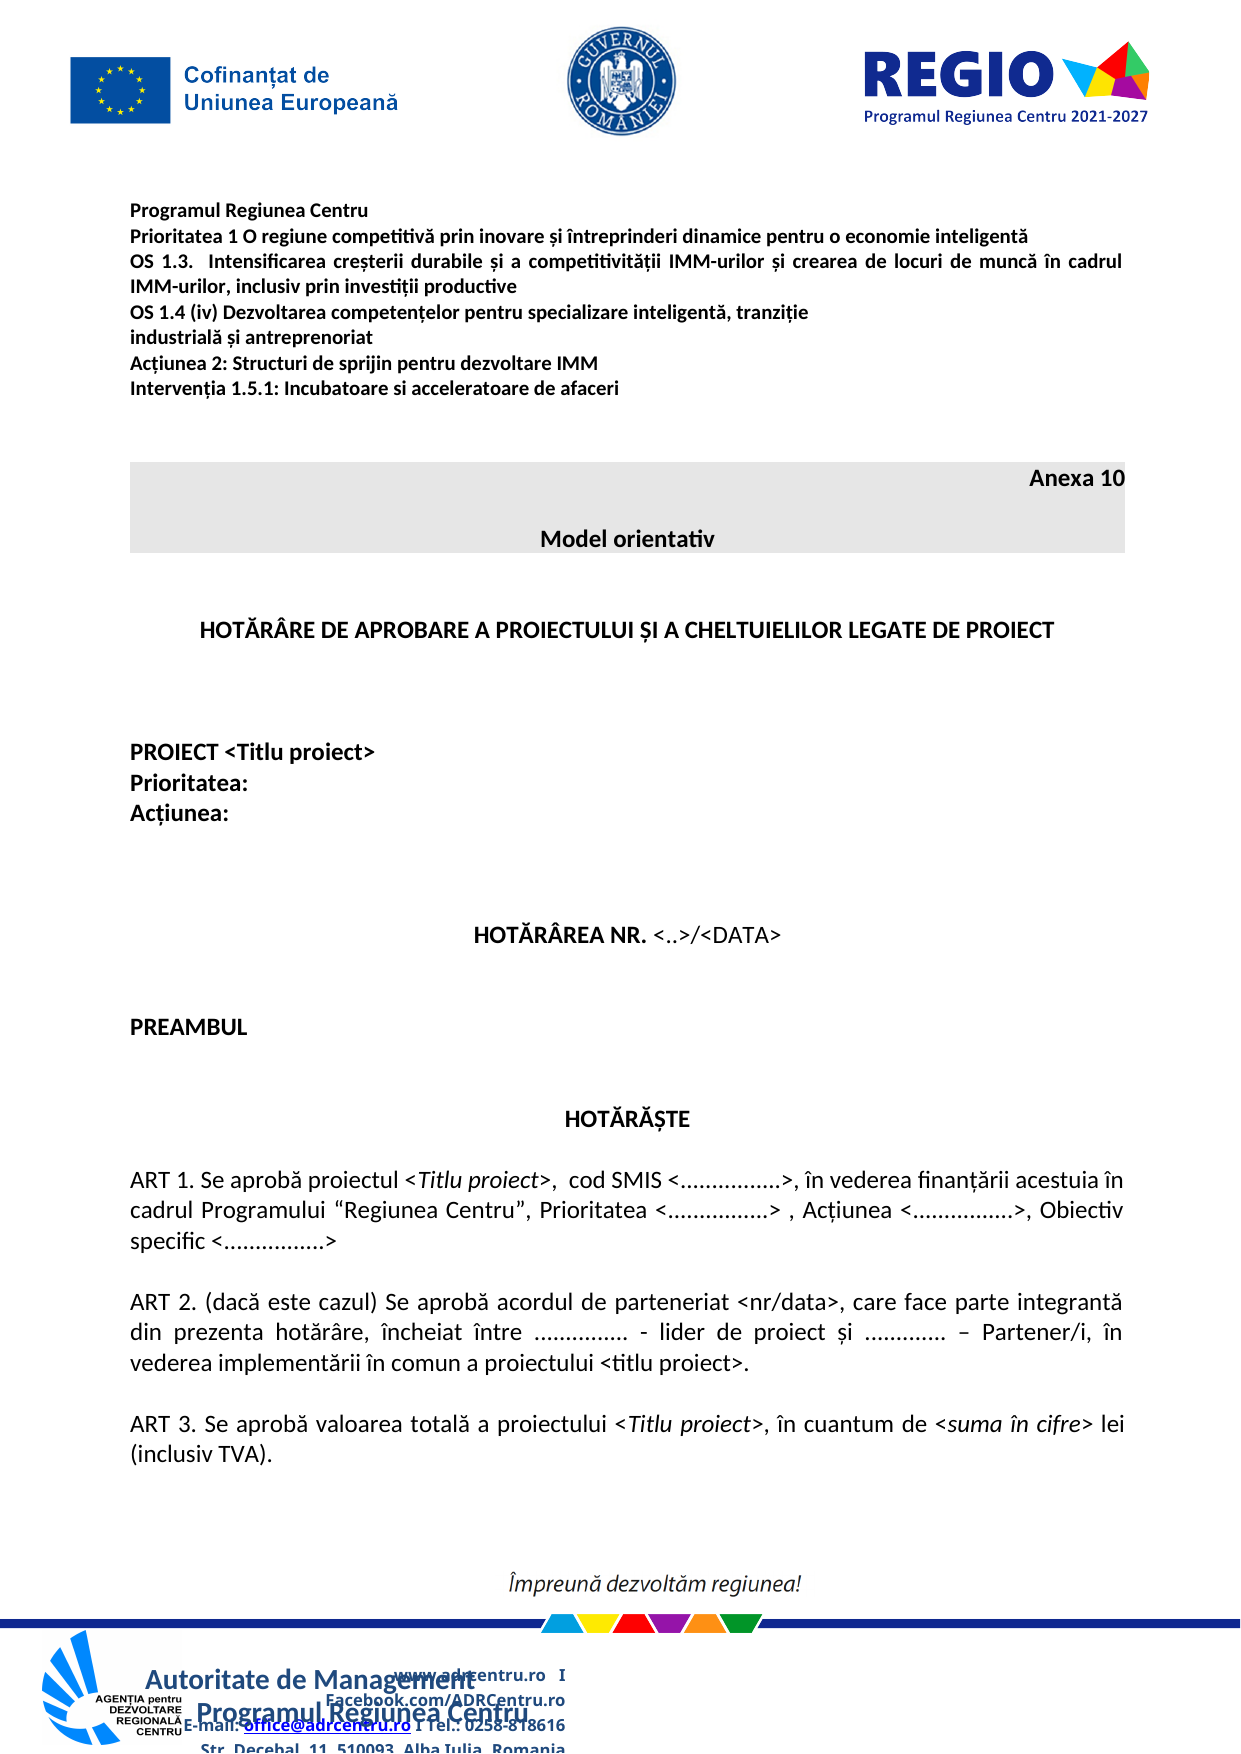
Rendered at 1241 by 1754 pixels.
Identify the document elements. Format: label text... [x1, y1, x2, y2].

text Model orientativ [130, 523, 1125, 553]
picture [574, 1614, 1241, 1633]
text Prioritatea: [130, 767, 1125, 797]
text OS 1.4 (iv) Dezvoltarea competenţelor pentru specializare inteligentă, tranziţie [130, 299, 1125, 324]
text PREAMBUL [130, 1011, 1125, 1042]
text Acțiunea 2: Structuri de sprijin pentru dezvoltare IMM [130, 350, 1125, 375]
text Acțiunea: [130, 797, 1125, 828]
text industrială și antreprenoriat [130, 324, 1125, 350]
text Anexa 10 [130, 462, 1125, 492]
text PROIECT <Titlu proiect> [130, 736, 1125, 767]
text Prioritatea 1 O regiune competitivă prin inovare și întreprinderi dinamice pentru o economie inteligentă [130, 223, 1125, 248]
text OS 1.3. Intensificarea creșterii durabile și a competitivităţii IMM-urilor și crearea de locuri de muncă în cadrul IMM-urilor, inclusiv prin investiţii productive [130, 248, 1125, 299]
text HOTĂRÂREA NR. <..>/<DATA> [130, 919, 1125, 950]
text ART 2. (dacă este cazul) Se aprobă acordul de parteneriat <nr/data>, care face parte integrantă din prezenta hotărâre, încheiat între ............... - lider de proiect şi ............. – Partener/i, în vederea implementării în comun a proiectului <titlu proiect>. [130, 1286, 1125, 1377]
picture [547, 0, 692, 154]
text ART 1. Se aprobă proiectul <Titlu proiect>, cod SMIS <................>, în vederea finanțării acestuia în cadrul Programului “Regiunea Centru”, Prioritatea <................> , Acțiunea <................>, Obiectiv specific <................> [130, 1164, 1125, 1255]
picture [66, 53, 425, 128]
picture [0, 1614, 550, 1745]
text ART 3. Se aprobă valoarea totală a proiectului <Titlu proiect>, în cuantum de <suma în cifre> lei (inclusiv TVA). [130, 1408, 1125, 1469]
picture [864, 41, 1150, 125]
text Intervenția 1.5.1: Incubatoare si acceleratoare de afaceri [130, 375, 1125, 401]
text HOTĂRĂȘTE [130, 1103, 1125, 1133]
picture [495, 1571, 814, 1597]
text HOTĂRÂRE DE APROBARE A PROIECTULUI ȘI A CHELTUIELILOR LEGATE DE PROIECT [130, 614, 1125, 645]
text Programul Regiunea Centru [130, 197, 1125, 223]
